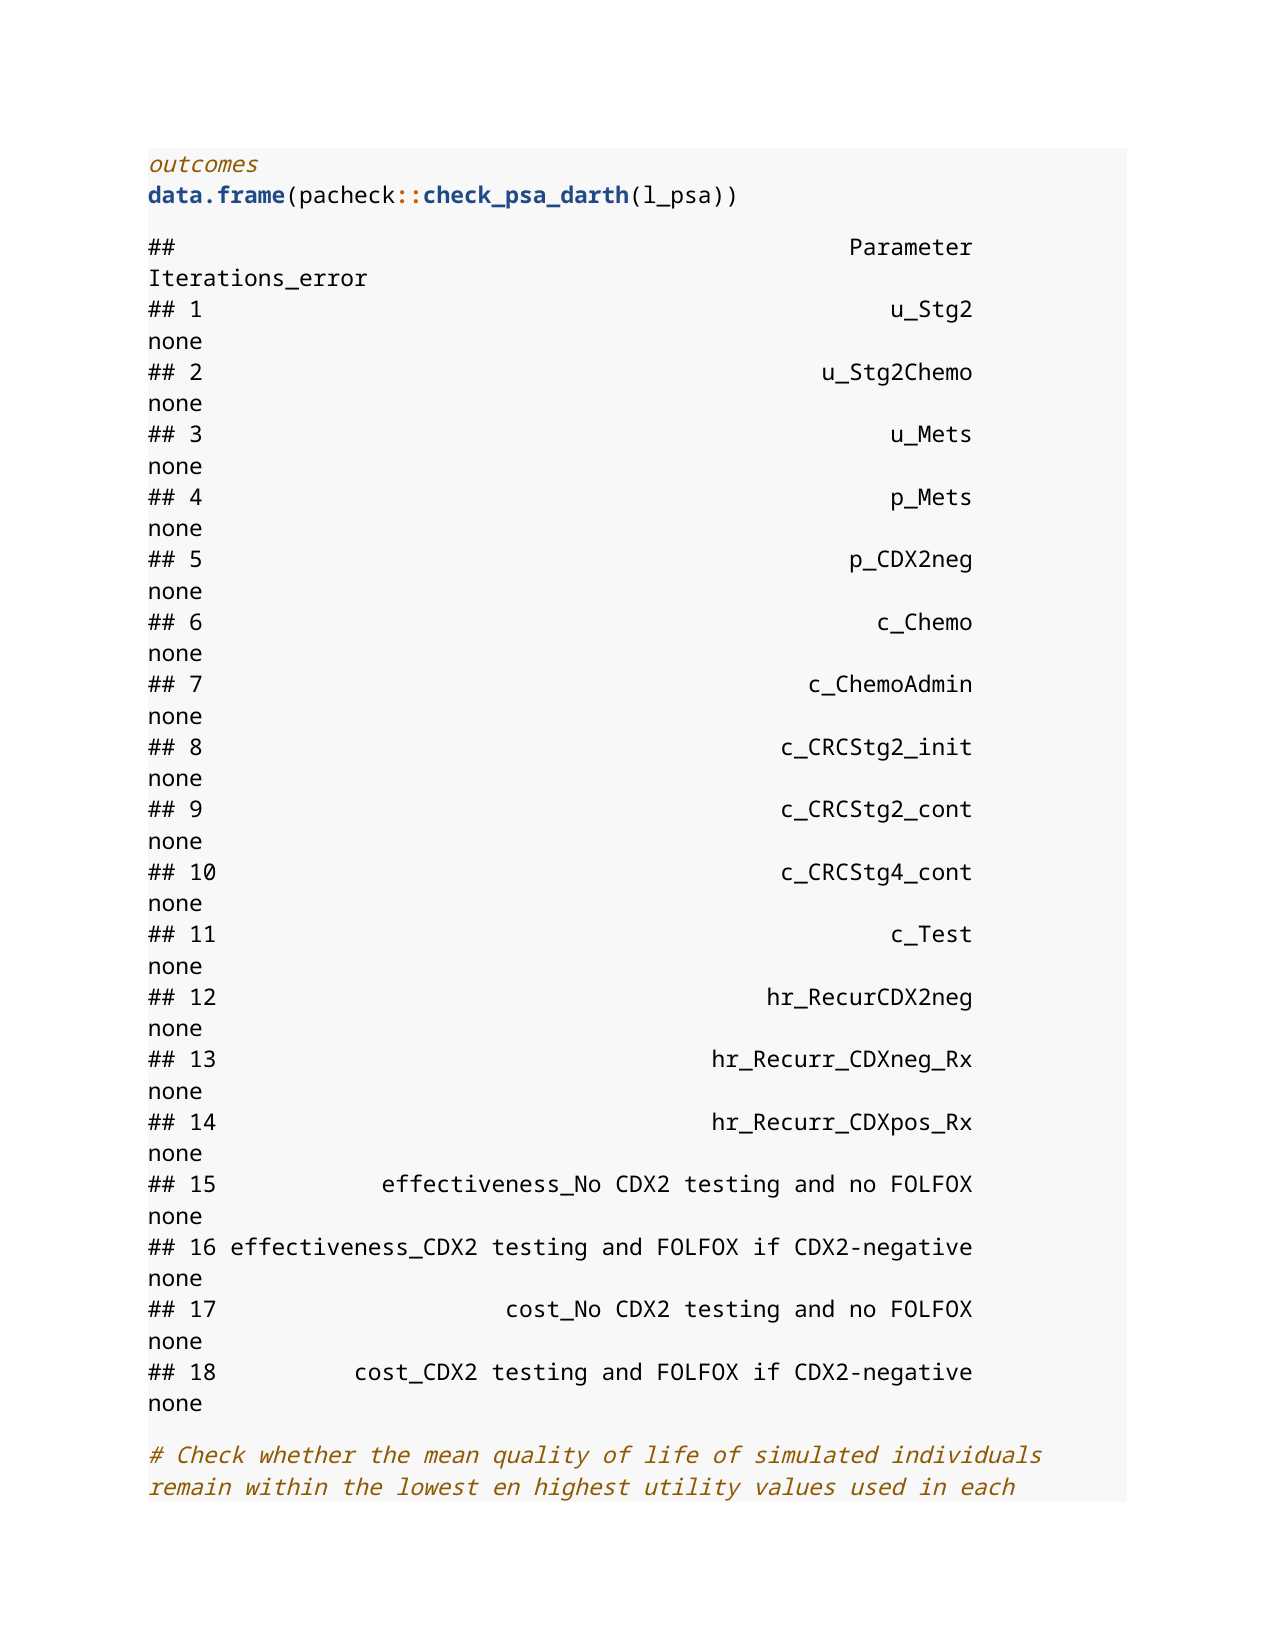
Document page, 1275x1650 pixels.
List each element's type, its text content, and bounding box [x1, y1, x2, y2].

text ## Parameter Iterations_error ## 1 u_Stg2 none ## 2 u_Stg2Chemo none ## 3 u_Mets none ## 4 p_Mets none ## 5 p_CDX2neg none ## 6 c_Chemo none ## 7 c_ChemoAdmin none ## 8 c_CRCStg2_init none ## 9 c_CRCStg2_cont none ## 10 c_CRCStg4_cont none ## 11 c_Test none ## 12 hr_RecurCDX2neg none ## 13 hr_Recurr_CDXneg_Rx none ## 14 hr_Recurr_CDXpos_Rx none ## 15 effectiveness_No CDX2 testing and no FOLFOX none ## 16 effectiveness_CDX2 testing and FOLFOX if CDX2-negative none ## 17 cost_No CDX2 testing and no FOLFOX none ## 18 cost_CDX2 testing and FOLFOX if CDX2-negative none [148, 231, 1127, 1418]
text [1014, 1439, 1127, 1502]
